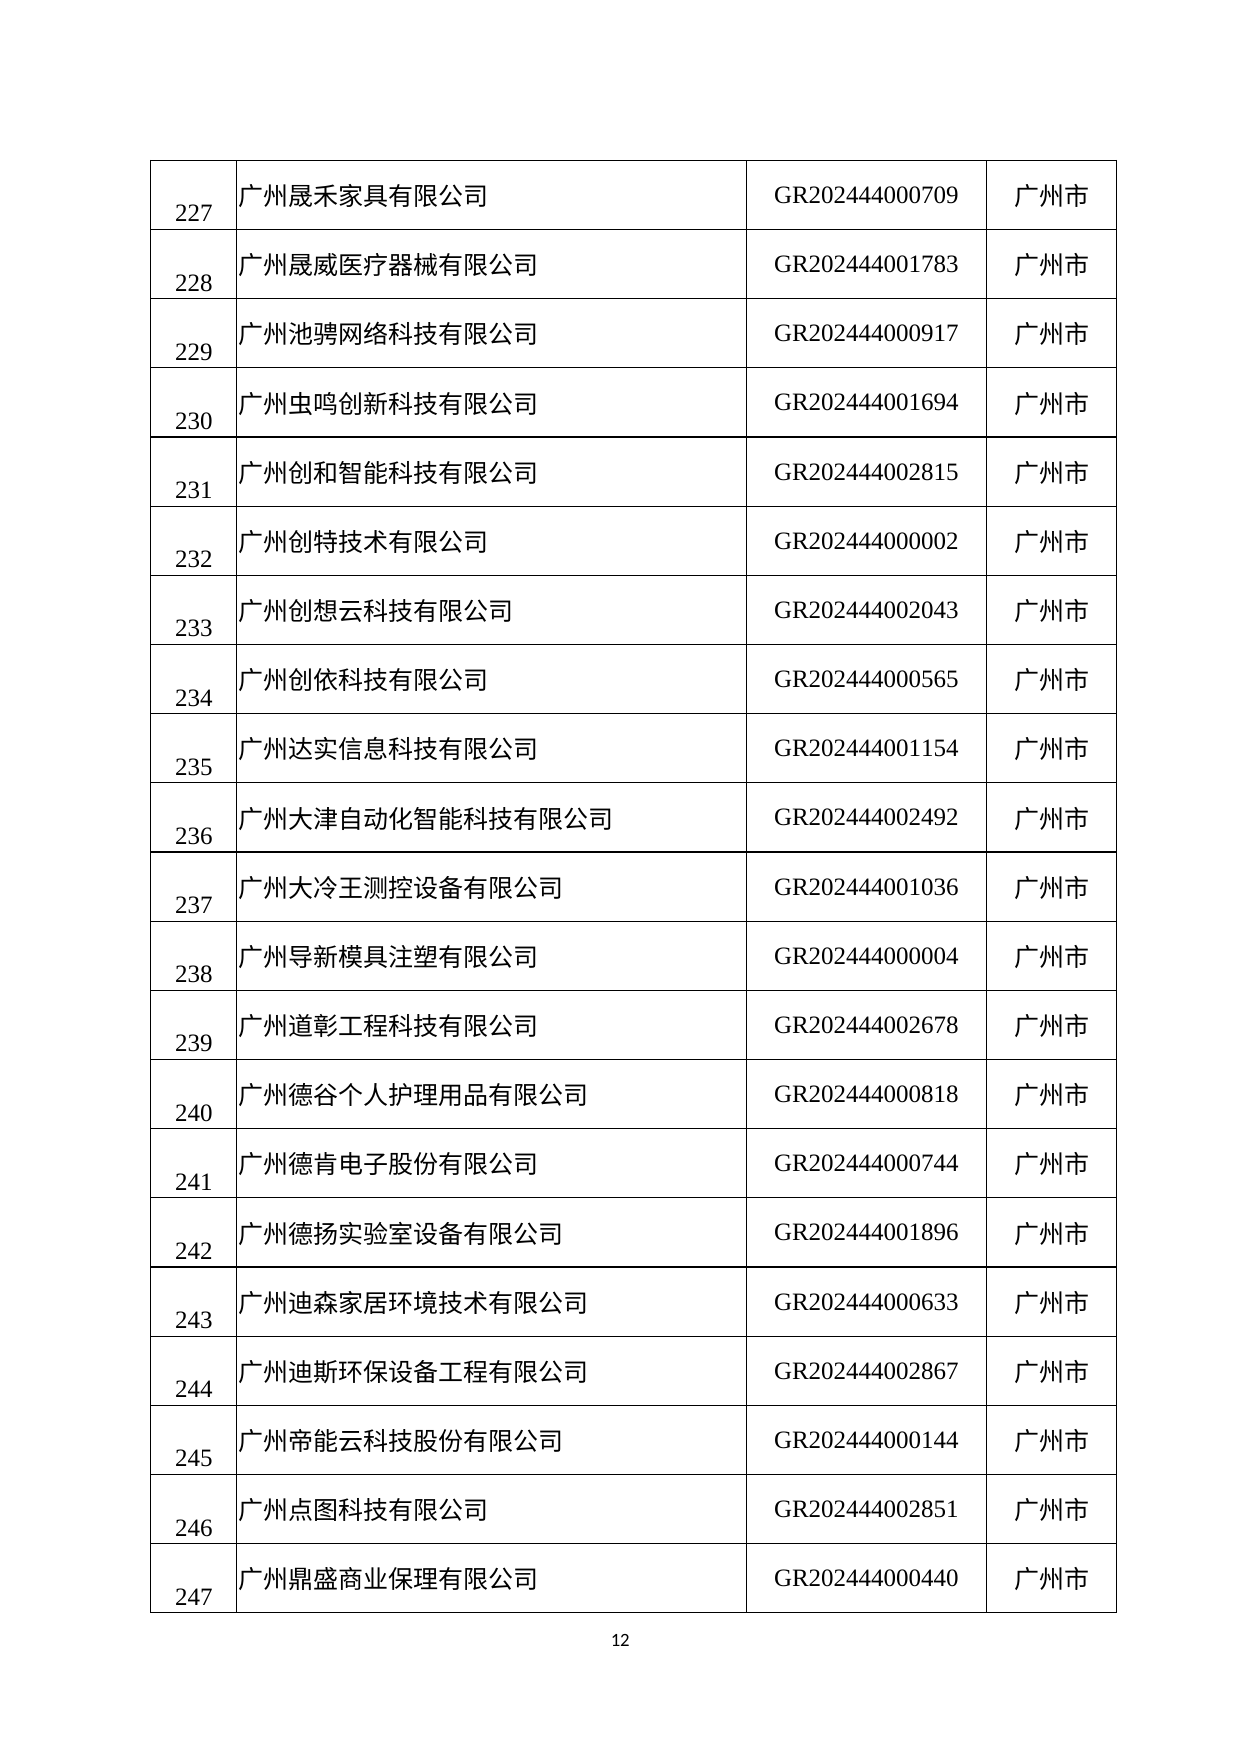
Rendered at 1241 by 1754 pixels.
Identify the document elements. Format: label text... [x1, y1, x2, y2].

table_cell 广州道彰工程科技有限公司 [237, 991, 746, 1059]
table_cell 广州市 [987, 1544, 1116, 1612]
table_cell 230 [151, 368, 236, 436]
table_cell GR202444001896 [747, 1198, 986, 1266]
table_cell 241 [151, 1129, 236, 1197]
table_cell 227 [151, 161, 236, 229]
table_cell GR202444000004 [747, 922, 986, 990]
table_cell GR202444002678 [747, 991, 986, 1059]
table_cell 广州导新模具注塑有限公司 [237, 922, 746, 990]
table_cell GR202444001036 [747, 853, 986, 921]
table_cell 242 [151, 1198, 236, 1266]
table_cell 245 [151, 1406, 236, 1474]
table_cell 广州晟禾家具有限公司 [237, 161, 746, 229]
table_cell 广州市 [987, 922, 1116, 990]
table_cell 广州点图科技有限公司 [237, 1475, 746, 1543]
table_cell 广州池骋网络科技有限公司 [237, 299, 746, 367]
table_cell 广州德肯电子股份有限公司 [237, 1129, 746, 1197]
table_cell 广州创特技术有限公司 [237, 507, 746, 575]
table_cell 239 [151, 991, 236, 1059]
table_cell 237 [151, 853, 236, 921]
table_cell 244 [151, 1337, 236, 1405]
table_cell GR202444000744 [747, 1129, 986, 1197]
table_cell 广州鼎盛商业保理有限公司 [237, 1544, 746, 1612]
table_cell 236 [151, 783, 236, 851]
table_cell 广州市 [987, 299, 1116, 367]
table_cell 广州迪斯环保设备工程有限公司 [237, 1337, 746, 1405]
table_cell GR202444000440 [747, 1544, 986, 1612]
table_cell 231 [151, 438, 236, 506]
table_cell 广州市 [987, 1268, 1116, 1336]
table_cell 广州市 [987, 1198, 1116, 1266]
table_cell 广州市 [987, 714, 1116, 782]
table_cell 240 [151, 1060, 236, 1128]
table_cell 238 [151, 922, 236, 990]
table_cell 广州市 [987, 507, 1116, 575]
table_cell 广州德谷个人护理用品有限公司 [237, 1060, 746, 1128]
table_cell 广州市 [987, 1406, 1116, 1474]
table_cell GR202444000633 [747, 1268, 986, 1336]
table_cell 广州市 [987, 991, 1116, 1059]
table_cell 广州市 [987, 576, 1116, 644]
table_cell 广州大津自动化智能科技有限公司 [237, 783, 746, 851]
table_cell 广州虫鸣创新科技有限公司 [237, 368, 746, 436]
table_cell 广州迪森家居环境技术有限公司 [237, 1268, 746, 1336]
table_cell 广州市 [987, 783, 1116, 851]
table_cell 广州市 [987, 230, 1116, 298]
table_cell 234 [151, 645, 236, 713]
table_cell 243 [151, 1268, 236, 1336]
table_cell 广州市 [987, 1129, 1116, 1197]
table_cell 广州达实信息科技有限公司 [237, 714, 746, 782]
table_cell 广州市 [987, 645, 1116, 713]
table_cell GR202444002815 [747, 438, 986, 506]
table_cell 广州帝能云科技股份有限公司 [237, 1406, 746, 1474]
table_cell 广州市 [987, 1337, 1116, 1405]
table_cell 广州市 [987, 1060, 1116, 1128]
table_cell 广州市 [987, 161, 1116, 229]
table_cell GR202444001154 [747, 714, 986, 782]
table_cell 246 [151, 1475, 236, 1543]
table_cell 229 [151, 299, 236, 367]
table_cell 228 [151, 230, 236, 298]
table_cell 广州晟威医疗器械有限公司 [237, 230, 746, 298]
table_cell 广州德扬实验室设备有限公司 [237, 1198, 746, 1266]
table_cell 233 [151, 576, 236, 644]
table_cell GR202444002043 [747, 576, 986, 644]
table_cell 广州市 [987, 368, 1116, 436]
table_cell GR202444000002 [747, 507, 986, 575]
table_cell 广州创依科技有限公司 [237, 645, 746, 713]
table_cell GR202444000144 [747, 1406, 986, 1474]
table_cell GR202444000818 [747, 1060, 986, 1128]
table_cell GR202444002492 [747, 783, 986, 851]
table_cell GR202444002851 [747, 1475, 986, 1543]
table_cell 广州创和智能科技有限公司 [237, 438, 746, 506]
table_cell 广州大冷王测控设备有限公司 [237, 853, 746, 921]
table_cell 232 [151, 507, 236, 575]
table_cell 广州市 [987, 853, 1116, 921]
table_cell GR202444002867 [747, 1337, 986, 1405]
table_cell 247 [151, 1544, 236, 1612]
table_cell GR202444000917 [747, 299, 986, 367]
table_cell GR202444000709 [747, 161, 986, 229]
table_cell 广州创想云科技有限公司 [237, 576, 746, 644]
table_cell GR202444000565 [747, 645, 986, 713]
table_cell 广州市 [987, 438, 1116, 506]
table_cell GR202444001694 [747, 368, 986, 436]
table_cell 广州市 [987, 1475, 1116, 1543]
table_cell GR202444001783 [747, 230, 986, 298]
table_cell 235 [151, 714, 236, 782]
